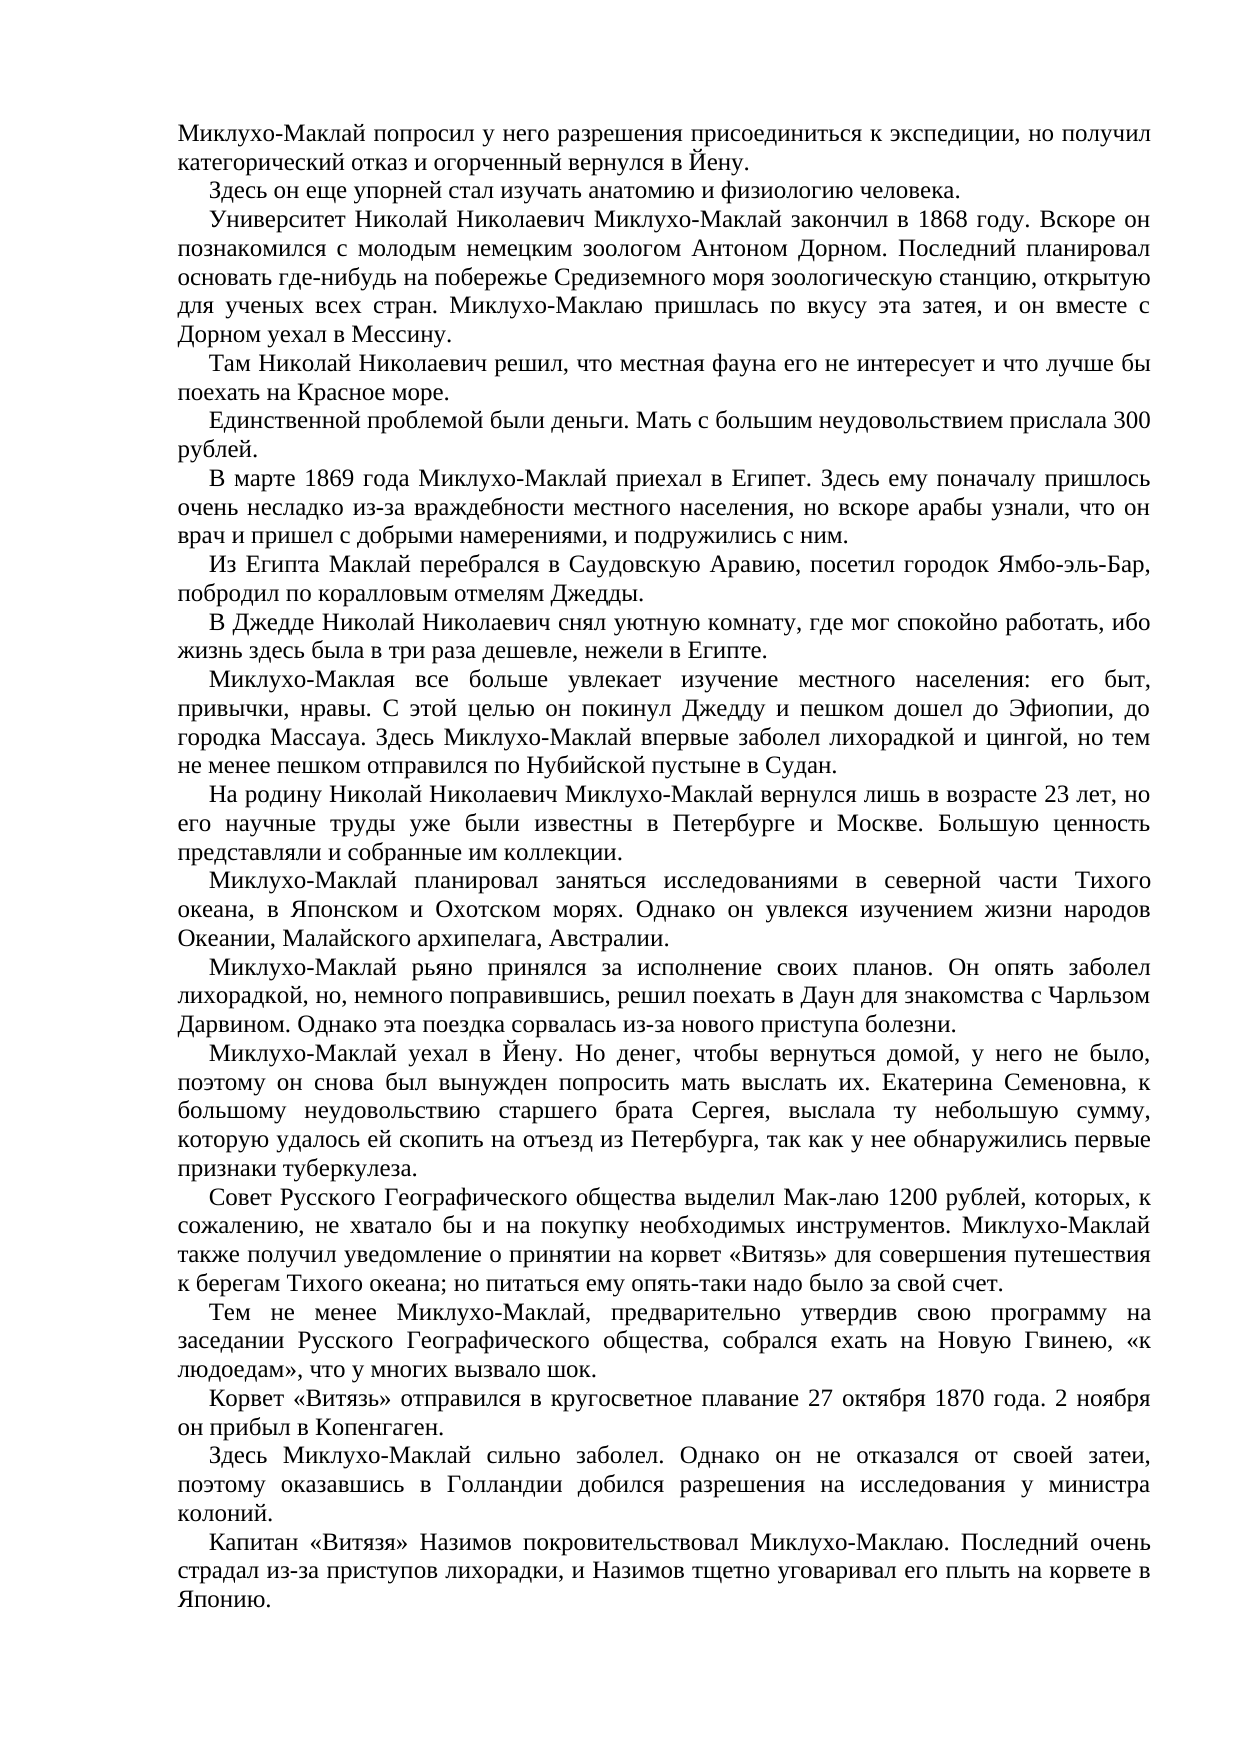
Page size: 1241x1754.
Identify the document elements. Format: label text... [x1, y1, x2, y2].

text В Джедде Николай Николаевич снял уютную комнату, где мог спокойно работать, ибо жизнь здесь была в три раза дешевле, нежели в Египте. [177, 607, 1152, 664]
text Тем не менее Миклухо-Маклай, предварительно утвердив свою программу на заседании Русского Географического общества, собрался ехать на Новую Гвинею, «к людоедам», что у многих вызвало шок. [177, 1297, 1152, 1383]
text Капитан «Витязя» Назимов покровительствовал Миклухо-Маклаю. Последний очень страдал из-за приступов лихорадки, и Назимов тщетно уговаривал его плыть на корвете в Японию. [177, 1527, 1152, 1613]
text Здесь Миклухо-Маклай сильно заболел. Однако он не отказался от своей затеи, поэтому оказавшись в Голландии добился разрешения на исследования у министра колоний. [177, 1441, 1152, 1527]
text Миклухо-Маклая все больше увлекает изучение местного населения: его быт, привычки, нравы. С этой целью он покинул Джедду и пешком дошел до Эфиопии, до городка Массауа. Здесь Миклухо-Маклай впервые заболел лихорадкой и цингой, но тем не менее пешком отправился по Нубийской пустыне в Судан. [177, 664, 1152, 779]
text Миклухо-Маклай планировал заняться исследованиями в северной части Тихого океана, в Японском и Охотском морях. Однако он увлекся изучением жизни народов Океании, Малайского архипелага, Австралии. [177, 866, 1152, 952]
text Единственной проблемой были деньги. Мать с большим неудовольствием прислала 300 рублей. [177, 406, 1152, 463]
text Миклухо-Маклай рьяно принялся за исполнение своих планов. Он опять заболел лихорадкой, но, немного поправившись, решил поехать в Даун для знакомства с Чарльзом Дарвином. Однако эта поездка сорвалась из-за нового приступа болезни. [177, 952, 1152, 1038]
text В марте 1869 года Миклухо-Маклай приехал в Египет. Здесь ему поначалу пришлось очень несладко из-за враждебности местного населения, но вскоре арабы узнали, что он врач и пришел с добрыми намерениями, и подружились с ним. [177, 463, 1152, 549]
text Из Египта Маклай перебрался в Саудовскую Аравию, посетил городок Ямбо-эль-Бар, побродил по коралловым отмелям Джедды. [177, 549, 1152, 607]
text Совет Русского Географического общества выделил Мак-лаю 1200 рублей, которых, к сожалению, не хватало бы и на покупку необходимых инструментов. Миклухо-Маклай также получил уведомление о принятии на корвет «Витязь» для совершения путешествия к берегам Тихого океана; но питаться ему опять-таки надо было за свой счет. [177, 1182, 1152, 1297]
text Университет Николай Николаевич Миклухо-Маклай закончил в 1868 году. Вскоре он познакомился с молодым немецким зоологом Антоном Дорном. Последний планировал основать где-нибудь на побережье Средиземного моря зоологическую станцию, открытую для ученых всех стран. Миклухо-Маклаю пришлась по вкусу эта затея, и он вместе с Дорном уехал в Мессину. [177, 204, 1152, 348]
text Здесь он еще упорней стал изучать анатомию и физиологию человека. [177, 176, 1152, 204]
text Миклухо-Маклай уехал в Йену. Но денег, чтобы вернуться домой, у него не было, поэтому он снова был вынужден попросить мать выслать их. Екатерина Семеновна, к большому неудовольствию старшего брата Сергея, выслала ту небольшую сумму, которую удалось ей скопить на отъезд из Петербурга, так как у нее обнаружились первые признаки туберкулеза. [177, 1038, 1152, 1182]
text На родину Николай Николаевич Миклухо-Маклай вернулся лишь в возрасте 23 лет, но его научные труды уже были известны в Петербурге и Москве. Большую ценность представляли и собранные им коллекции. [177, 779, 1152, 866]
text Корвет «Витязь» отправился в кругосветное плавание 27 октября 1870 года. 2 ноября он прибыл в Копенгаген. [177, 1383, 1152, 1441]
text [177, 118, 1152, 176]
text Там Николай Николаевич решил, что местная фауна его не интересует и что лучше бы поехать на Красное море. [177, 348, 1152, 406]
